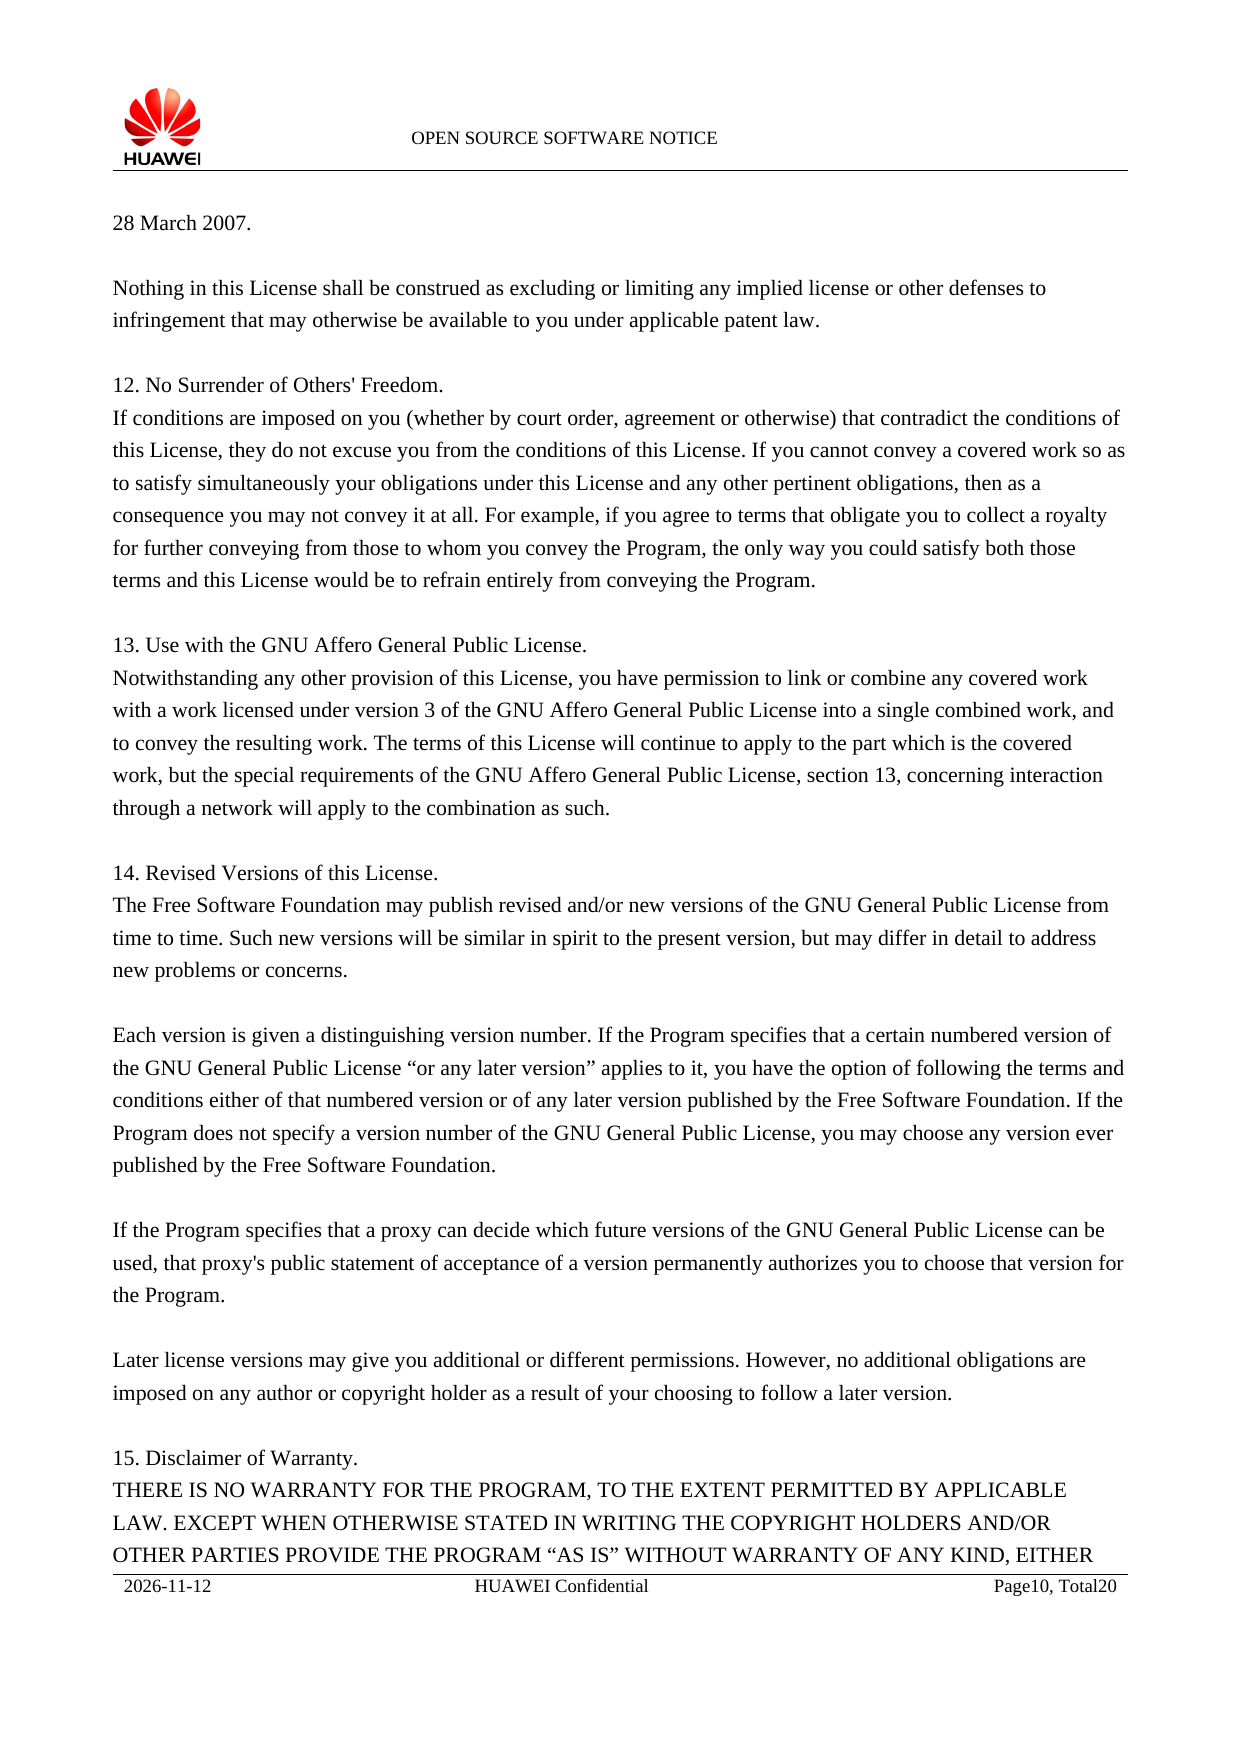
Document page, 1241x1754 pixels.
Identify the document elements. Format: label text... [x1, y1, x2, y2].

picture [124, 88, 201, 165]
